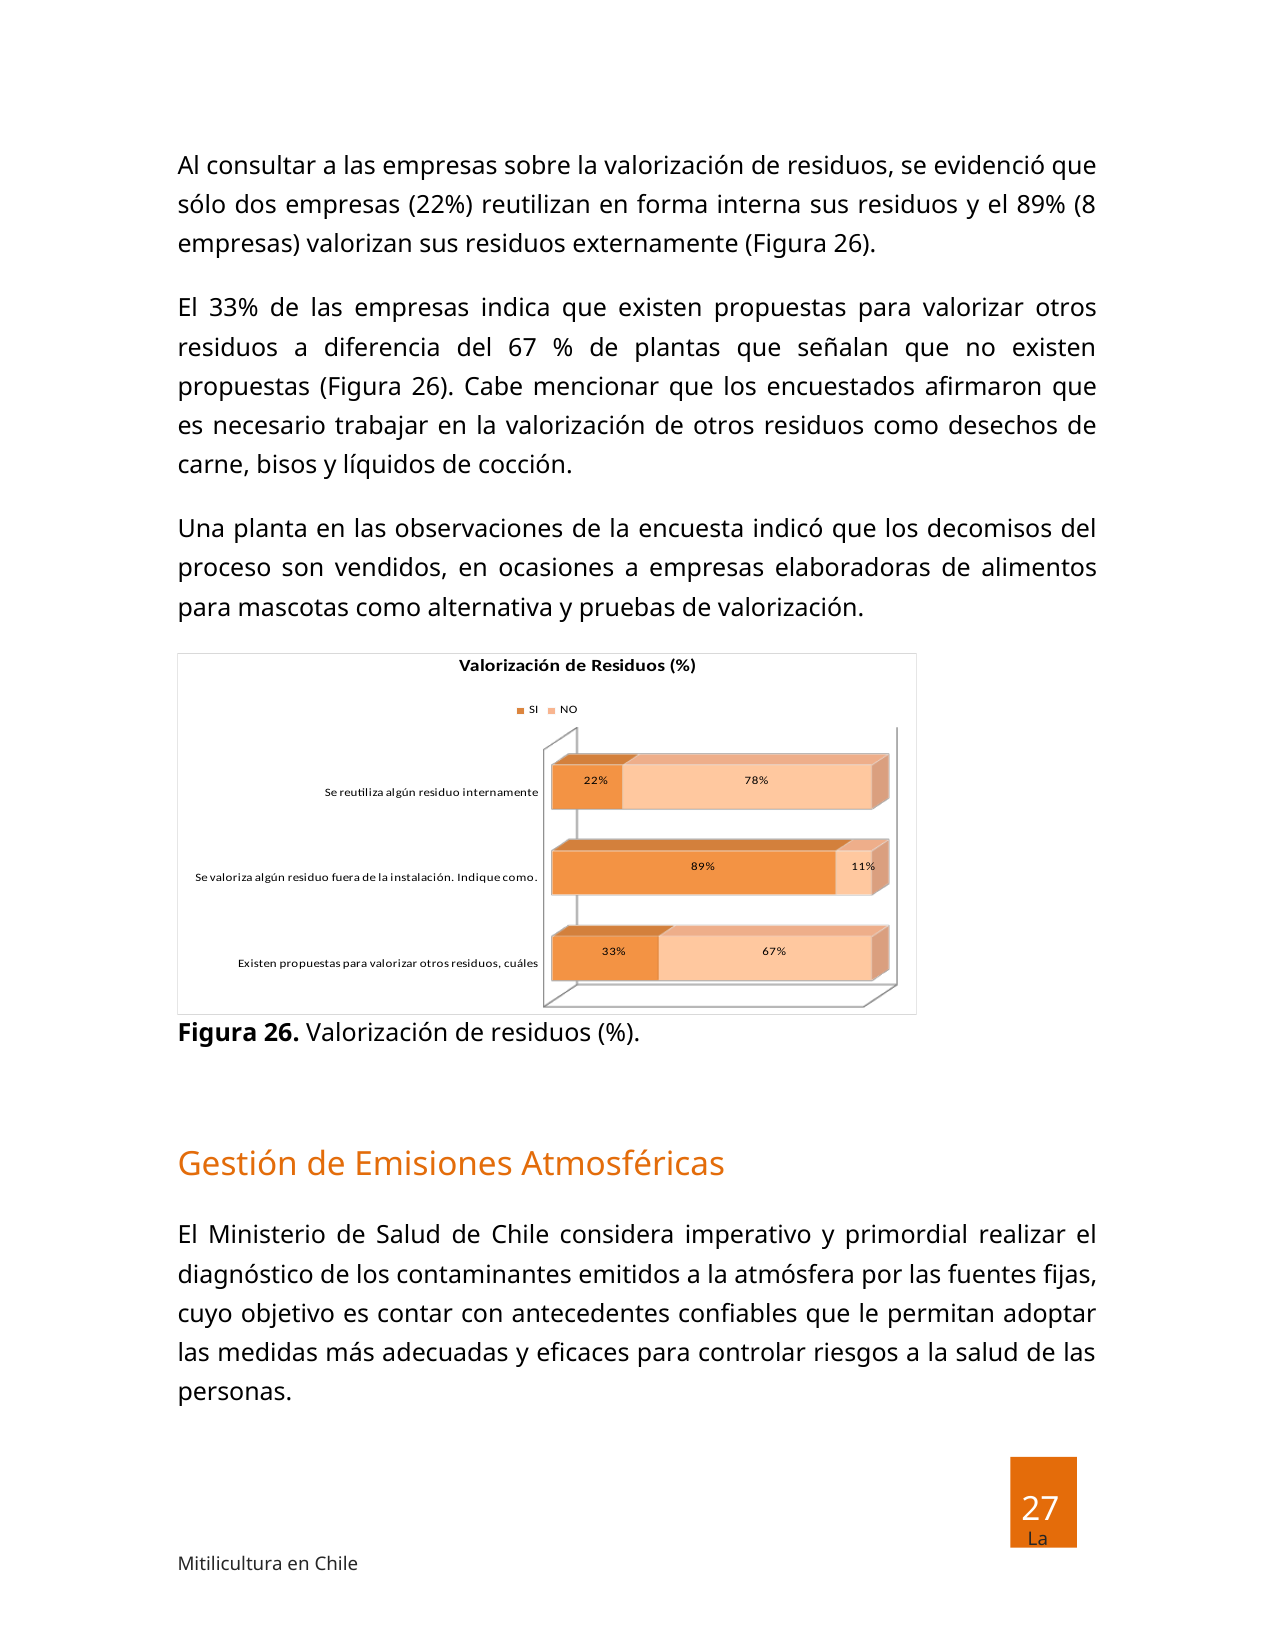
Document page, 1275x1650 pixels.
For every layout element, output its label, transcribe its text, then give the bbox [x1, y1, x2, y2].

text Al consultar a las empresas sobre la valorización de residuos, se evidenció que sólo dos empresas (22%) reutilizan en forma interna sus residuos y el 89% (8 empresas) valorizan sus residuos externamente (Figura 26). [177, 148, 1098, 260]
text El 33% de las empresas indica que existen propuestas para valorizar otros residuos a diferencia del 67 % de plantas que señalan que no existen propuestas (Figura 26). Cabe mencionar que los encuestados afirmaron que es necesario trabajar en la valorización de otros residuos como desechos de carne, bisos y líquidos de cocción. [177, 290, 1098, 481]
subtitle Gestión de Emisiones Atmosféricas [177, 1140, 1098, 1185]
text Una planta en las observaciones de la encuesta indicó que los decomisos del proceso son vendidos, en ocasiones a empresas elaboradoras de alimentos para mascotas como alternativa y pruebas de valorización. [177, 511, 1098, 623]
text El Ministerio de Salud de Chile considera imperativo y primordial realizar el diagnóstico de los contaminantes emitidos a la atmósfera por las fuentes fijas, cuyo objetivo es contar con antecedentes confiables que le permitan adoptar las medidas más adecuadas y eficaces para controlar riesgos a la salud de las personas. [177, 1217, 1098, 1408]
text Figura 26. Valorización de residuos (%). [177, 1015, 1098, 1049]
